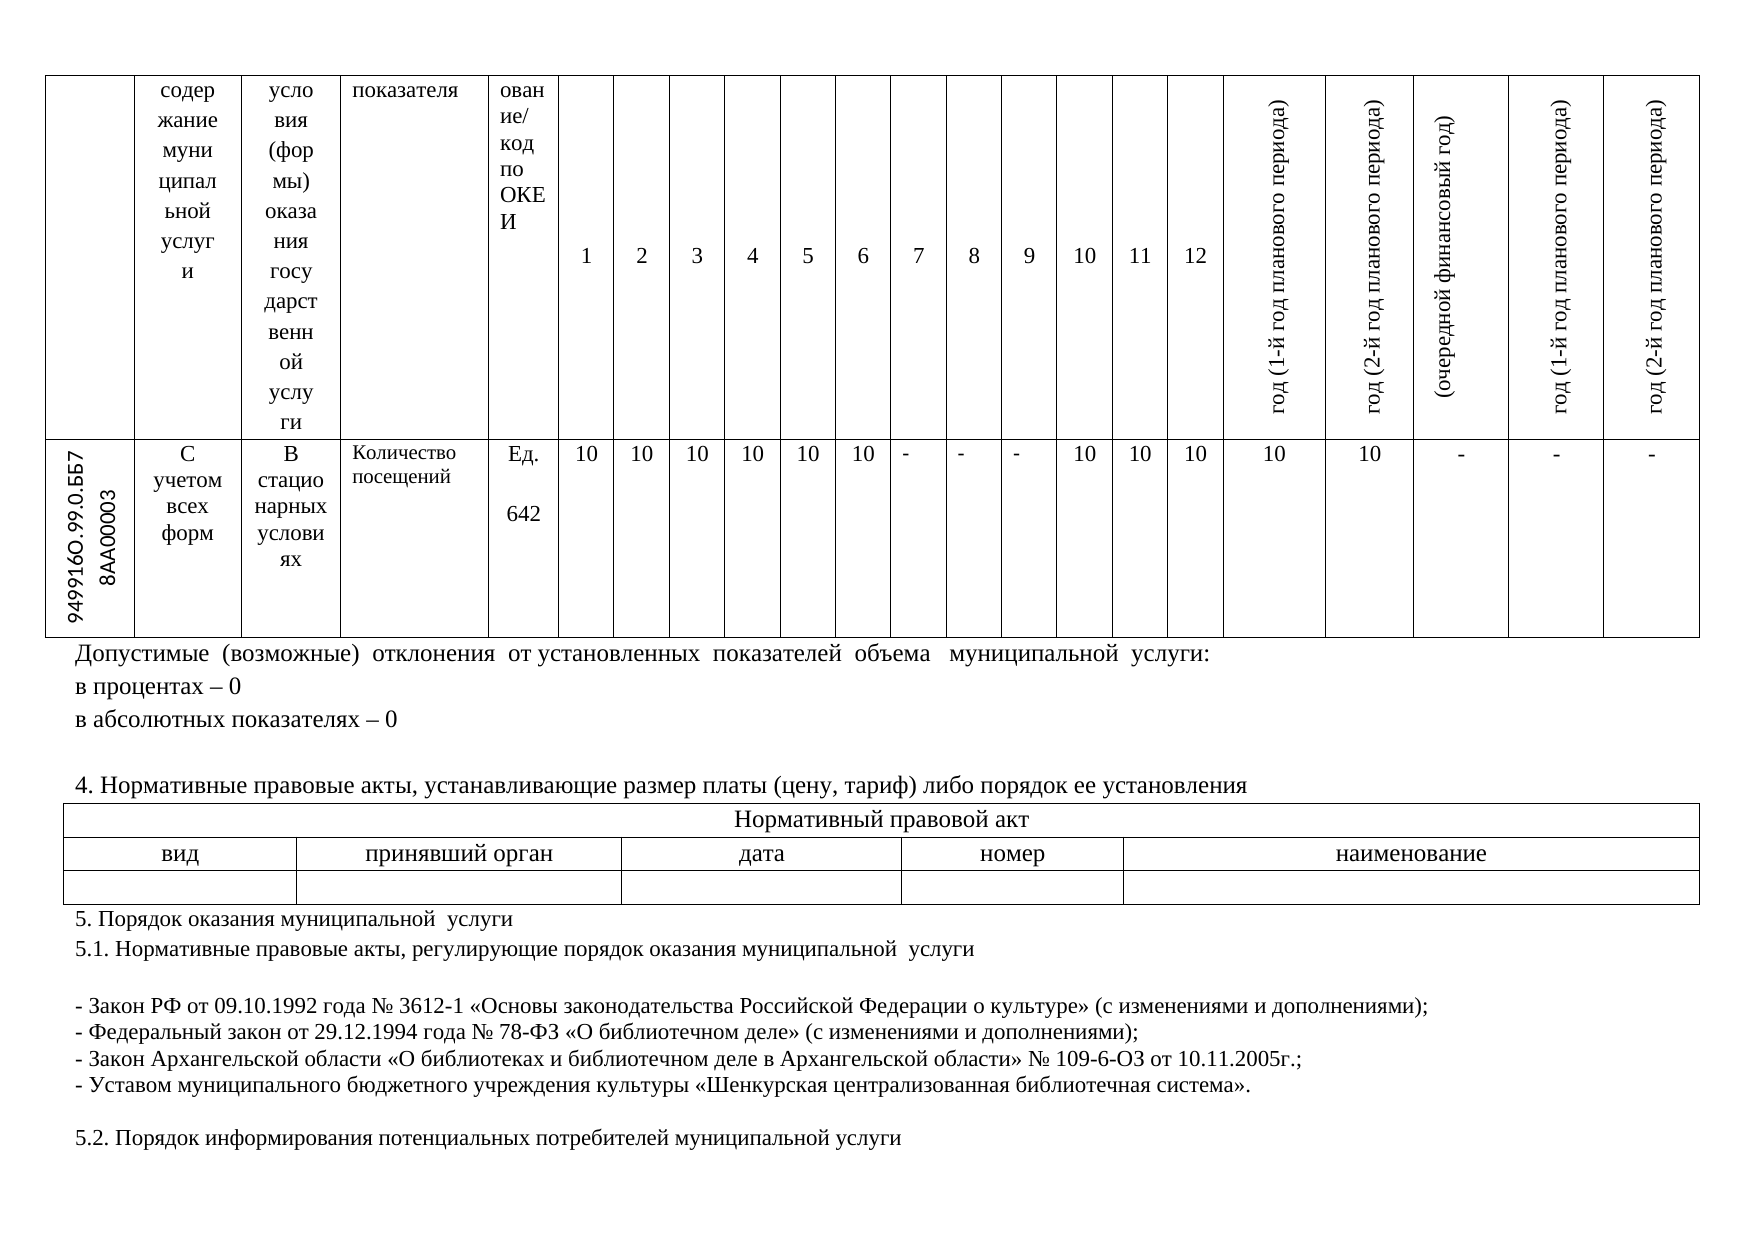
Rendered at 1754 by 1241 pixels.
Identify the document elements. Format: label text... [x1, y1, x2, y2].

table_cell 2 [614, 76, 669, 438]
table_cell С учетом всех форм [135, 440, 241, 637]
text - Закон РФ от 09.10.1992 года № 3612-1 «Основы законодательства Российской Федерации о культуре» (с изменениями и дополнениями); - Федеральный закон от 29.12.1994 года № 78-ФЗ «О библиотечном деле» (с изменениями и дополнениями); - Закон Архангельской области «О библиотеках и библиотечном деле в Архангельской области» № 109-6-ОЗ от 10.11.2005г.; [75, 966, 1679, 1071]
table_cell 9 [1002, 76, 1056, 438]
table_cell 1 [559, 76, 613, 438]
table_cell 10 [1057, 440, 1112, 637]
table_cell номер [902, 838, 1123, 870]
table_cell Ед. 642 [489, 440, 558, 637]
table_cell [1326, 76, 1413, 438]
table_cell 5 [781, 76, 835, 438]
table_cell 10 [725, 440, 780, 637]
table_cell наименование [1124, 838, 1699, 870]
text 5. Порядок оказания муниципальной услуги [75, 905, 1679, 932]
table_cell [1604, 76, 1699, 438]
table_cell 8 [947, 76, 1001, 438]
text 4. Нормативные правовые акты, устанавливающие размер платы (цену, тариф) либо порядок ее установления [75, 770, 1679, 799]
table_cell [1414, 76, 1508, 438]
table_cell 10 [1326, 440, 1413, 637]
text - Уставом муниципального бюджетного учреждения культуры «Шенкурская централизованная библиотечная система». [75, 1071, 1679, 1097]
table_cell 4 [725, 76, 780, 438]
table_cell 10 [670, 440, 724, 637]
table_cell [489, 76, 558, 438]
table_cell вид [64, 838, 296, 870]
table_cell 10 [1113, 440, 1167, 637]
table_cell 7 [891, 76, 946, 438]
table_cell Количество посещений [341, 440, 488, 637]
table_cell дата [622, 838, 901, 870]
text в процентах – 0 [75, 671, 1679, 699]
table_cell В стационарных условиях [242, 440, 340, 637]
table_cell 6 [836, 76, 890, 438]
table_cell 12 [1168, 76, 1223, 438]
table_cell 11 [1113, 76, 1167, 438]
table_cell 10 [1168, 440, 1223, 637]
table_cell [1509, 76, 1603, 438]
table_cell 10 [836, 440, 890, 637]
table_cell 10 [1224, 440, 1325, 637]
table_cell - [1414, 440, 1508, 637]
table_cell 949916О.99.0.ББ78АА00003 [46, 440, 134, 637]
table_cell [1124, 871, 1699, 904]
table_cell - [891, 440, 946, 637]
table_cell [341, 76, 488, 438]
text 5.1. Нормативные правовые акты, регулирующие порядок оказания муниципальной услуги [75, 936, 1679, 962]
table_cell 10 [781, 440, 835, 637]
table_cell 3 [670, 76, 724, 438]
text в абсолютных показателях – 0 [75, 704, 1679, 733]
table_cell [622, 871, 901, 904]
table_header Нормативный правовой акт [64, 804, 1699, 837]
table_cell [297, 871, 621, 904]
table_cell - [1509, 440, 1603, 637]
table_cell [1224, 76, 1325, 438]
table_cell [64, 871, 296, 904]
table_cell 10 [1057, 76, 1112, 438]
table_cell 10 [559, 440, 613, 637]
table_cell 10 [614, 440, 669, 637]
table_cell - [1604, 440, 1699, 637]
table_cell [902, 871, 1123, 904]
text 5.2. Порядок информирования потенциальных потребителей муниципальной услуги [75, 1124, 1679, 1150]
text Допустимые (возможные) отклонения от установленных показателей объема муниципальной услуги: [75, 638, 1679, 667]
table_cell - [1002, 440, 1056, 637]
table_cell - [947, 440, 1001, 637]
table_cell принявший орган [297, 838, 621, 870]
